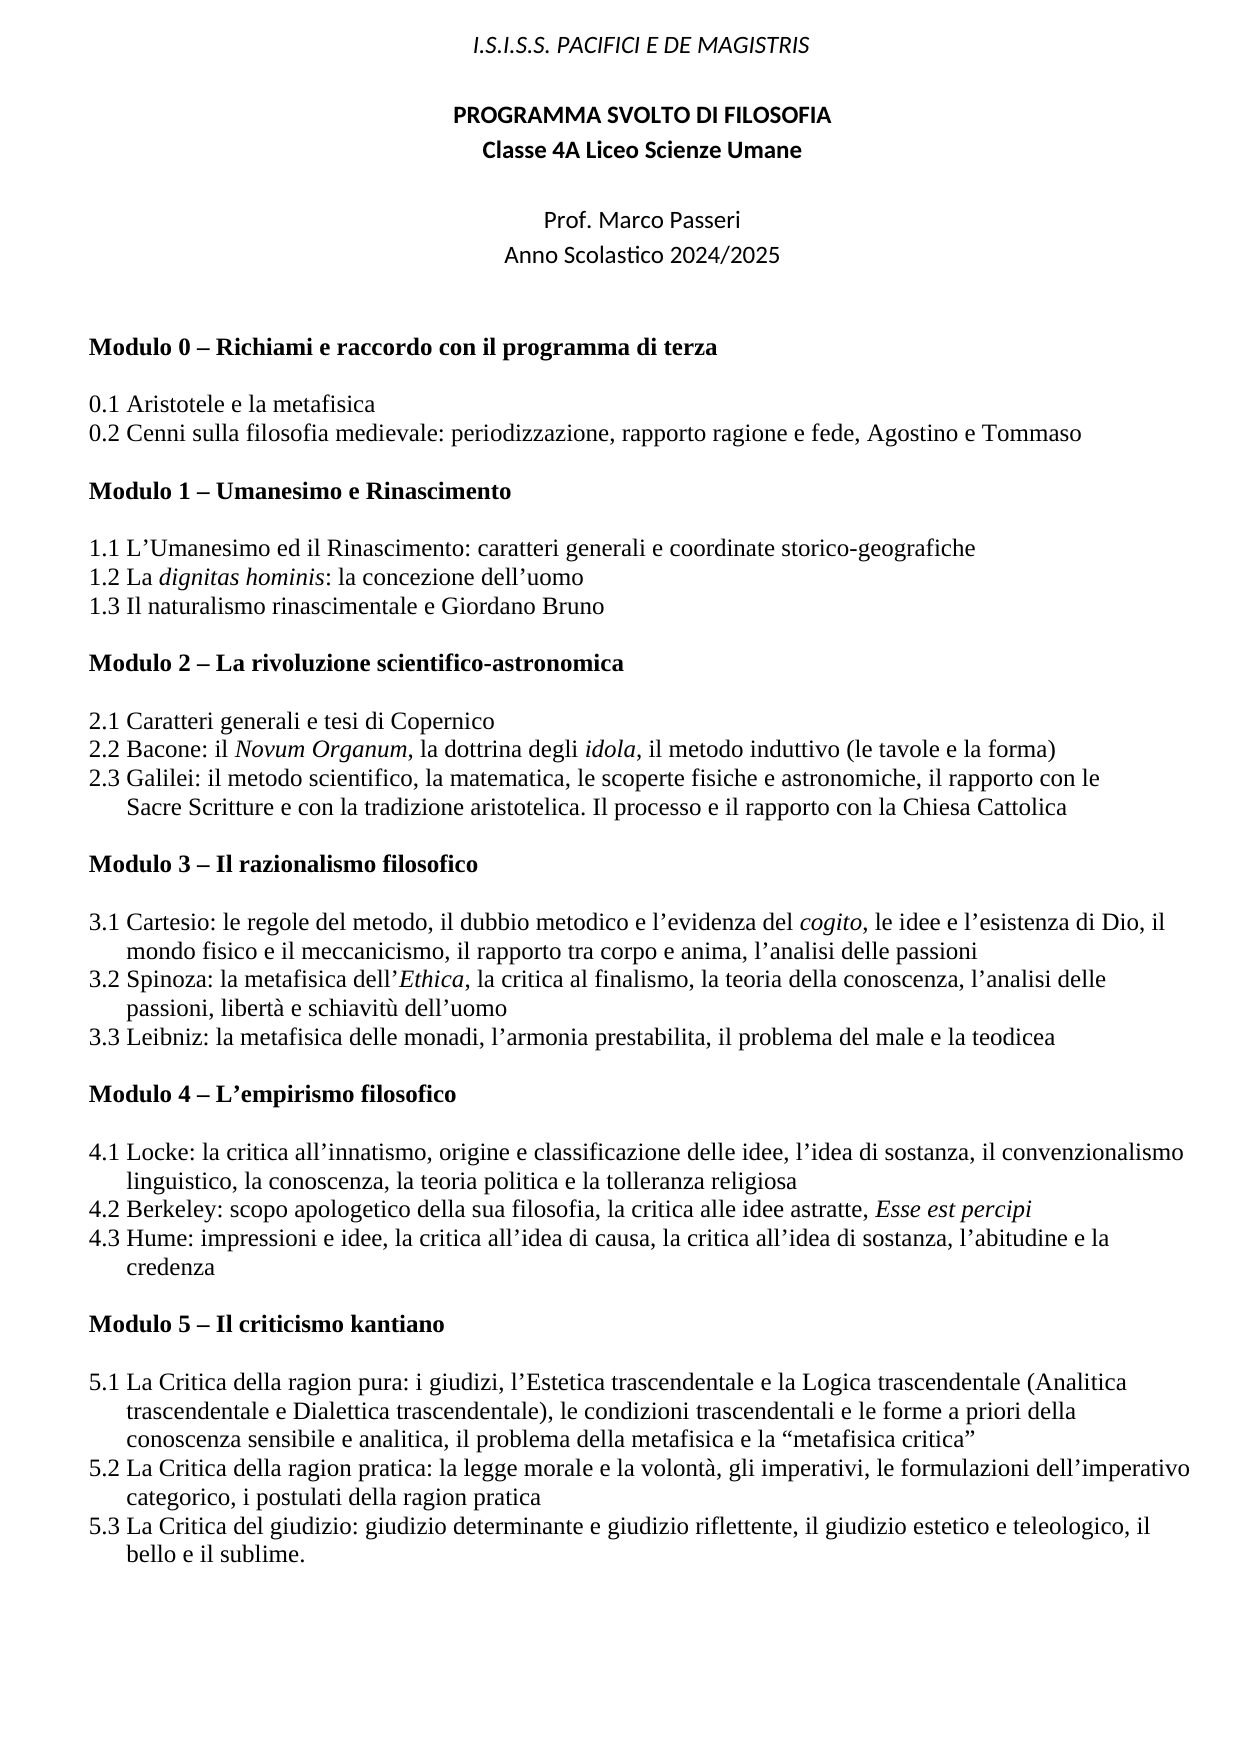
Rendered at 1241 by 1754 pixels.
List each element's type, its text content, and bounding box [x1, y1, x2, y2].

text 0.1 Aristotele e la metafisica [89, 389, 1196, 418]
text 1.1 L’Umanesimo ed il Rinascimento: caratteri generali e coordinate storico-geografiche [89, 533, 1196, 562]
text categorico, i postulati della ragion pratica [89, 1482, 1196, 1511]
text 2.2 Bacone: il Novum Organum, la dottrina degli idola, il metodo induttivo (le tavole e la forma) [89, 734, 1196, 763]
text 5.1 La Critica della ragion pura: i giudizi, l’Estetica trascendentale e la Logica trascendentale (Analitica [89, 1367, 1196, 1396]
text Modulo 3 – Il razionalismo filosofico [89, 849, 1196, 878]
text 0.2 Cenni sulla filosofia medievale: periodizzazione, rapporto ragione e fede, Agostino e Tommaso [89, 418, 1196, 447]
text Modulo 4 – L’empirismo filosofico [89, 1079, 1196, 1108]
text 2.3 Galilei: il metodo scientifico, la matematica, le scoperte fisiche e astronomiche, il rapporto con le [89, 763, 1196, 792]
text I.S.I.S.S. PACIFICI E DE MAGISTRIS [89, 29, 1196, 60]
text 3.3 Leibniz: la metafisica delle monadi, l’armonia prestabilita, il problema del male e la teodicea [89, 1022, 1196, 1051]
text 4.3 Hume: impressioni e idee, la critica all’idea di causa, la critica all’idea di sostanza, l’abitudine e la [89, 1223, 1196, 1252]
text Modulo 0 – Richiami e raccordo con il programma di terza [89, 332, 1196, 361]
text 1.3 Il naturalismo rinascimentale e Giordano Bruno [89, 591, 1196, 619]
text bello e il sublime. [89, 1539, 1196, 1568]
text Sacre Scritture e con la tradizione aristotelica. Il processo e il rapporto con la Chiesa Cattolica [89, 792, 1196, 821]
text credenza [89, 1252, 1196, 1281]
text Prof. Marco Passeri [89, 204, 1196, 235]
text Anno Scolastico 2024/2025 [89, 239, 1196, 270]
text Modulo 5 – Il criticismo kantiano [89, 1309, 1196, 1338]
text Classe 4A Liceo Scienze Umane [89, 134, 1196, 165]
text trascendentale e Dialettica trascendentale), le condizioni trascendentali e le forme a priori della [89, 1396, 1196, 1424]
text 5.2 La Critica della ragion pratica: la legge morale e la volontà, gli imperativi, le formulazioni dell’imperativo [89, 1453, 1196, 1482]
text 3.1 Cartesio: le regole del metodo, il dubbio metodico e l’evidenza del cogito, le idee e l’esistenza di Dio, il [89, 907, 1196, 936]
text 2.1 Caratteri generali e tesi di Copernico [89, 706, 1196, 734]
text linguistico, la conoscenza, la teoria politica e la tolleranza religiosa [89, 1166, 1196, 1194]
text conoscenza sensibile e analitica, il problema della metafisica e la “metafisica critica” [89, 1424, 1196, 1453]
text Modulo 1 – Umanesimo e Rinascimento [89, 476, 1196, 504]
text 4.2 Berkeley: scopo apologetico della sua filosofia, la critica alle idee astratte, Esse est percipi [89, 1194, 1196, 1223]
text 5.3 La Critica del giudizio: giudizio determinante e giudizio riflettente, il giudizio estetico e teleologico, il [89, 1511, 1196, 1539]
text 1.2 La dignitas hominis: la concezione dell’uomo [89, 562, 1196, 591]
text PROGRAMMA SVOLTO DI FILOSOFIA [89, 99, 1196, 130]
text mondo fisico e il meccanicismo, il rapporto tra corpo e anima, l’analisi delle passioni [89, 936, 1196, 964]
text 4.1 Locke: la critica all’innatismo, origine e classificazione delle idee, l’idea di sostanza, il convenzionalismo [89, 1137, 1196, 1166]
text 3.2 Spinoza: la metafisica dell’Ethica, la critica al finalismo, la teoria della conoscenza, l’analisi delle [89, 964, 1196, 993]
text passioni, libertà e schiavitù dell’uomo [89, 993, 1196, 1022]
text Modulo 2 – La rivoluzione scientifico-astronomica [89, 648, 1196, 677]
